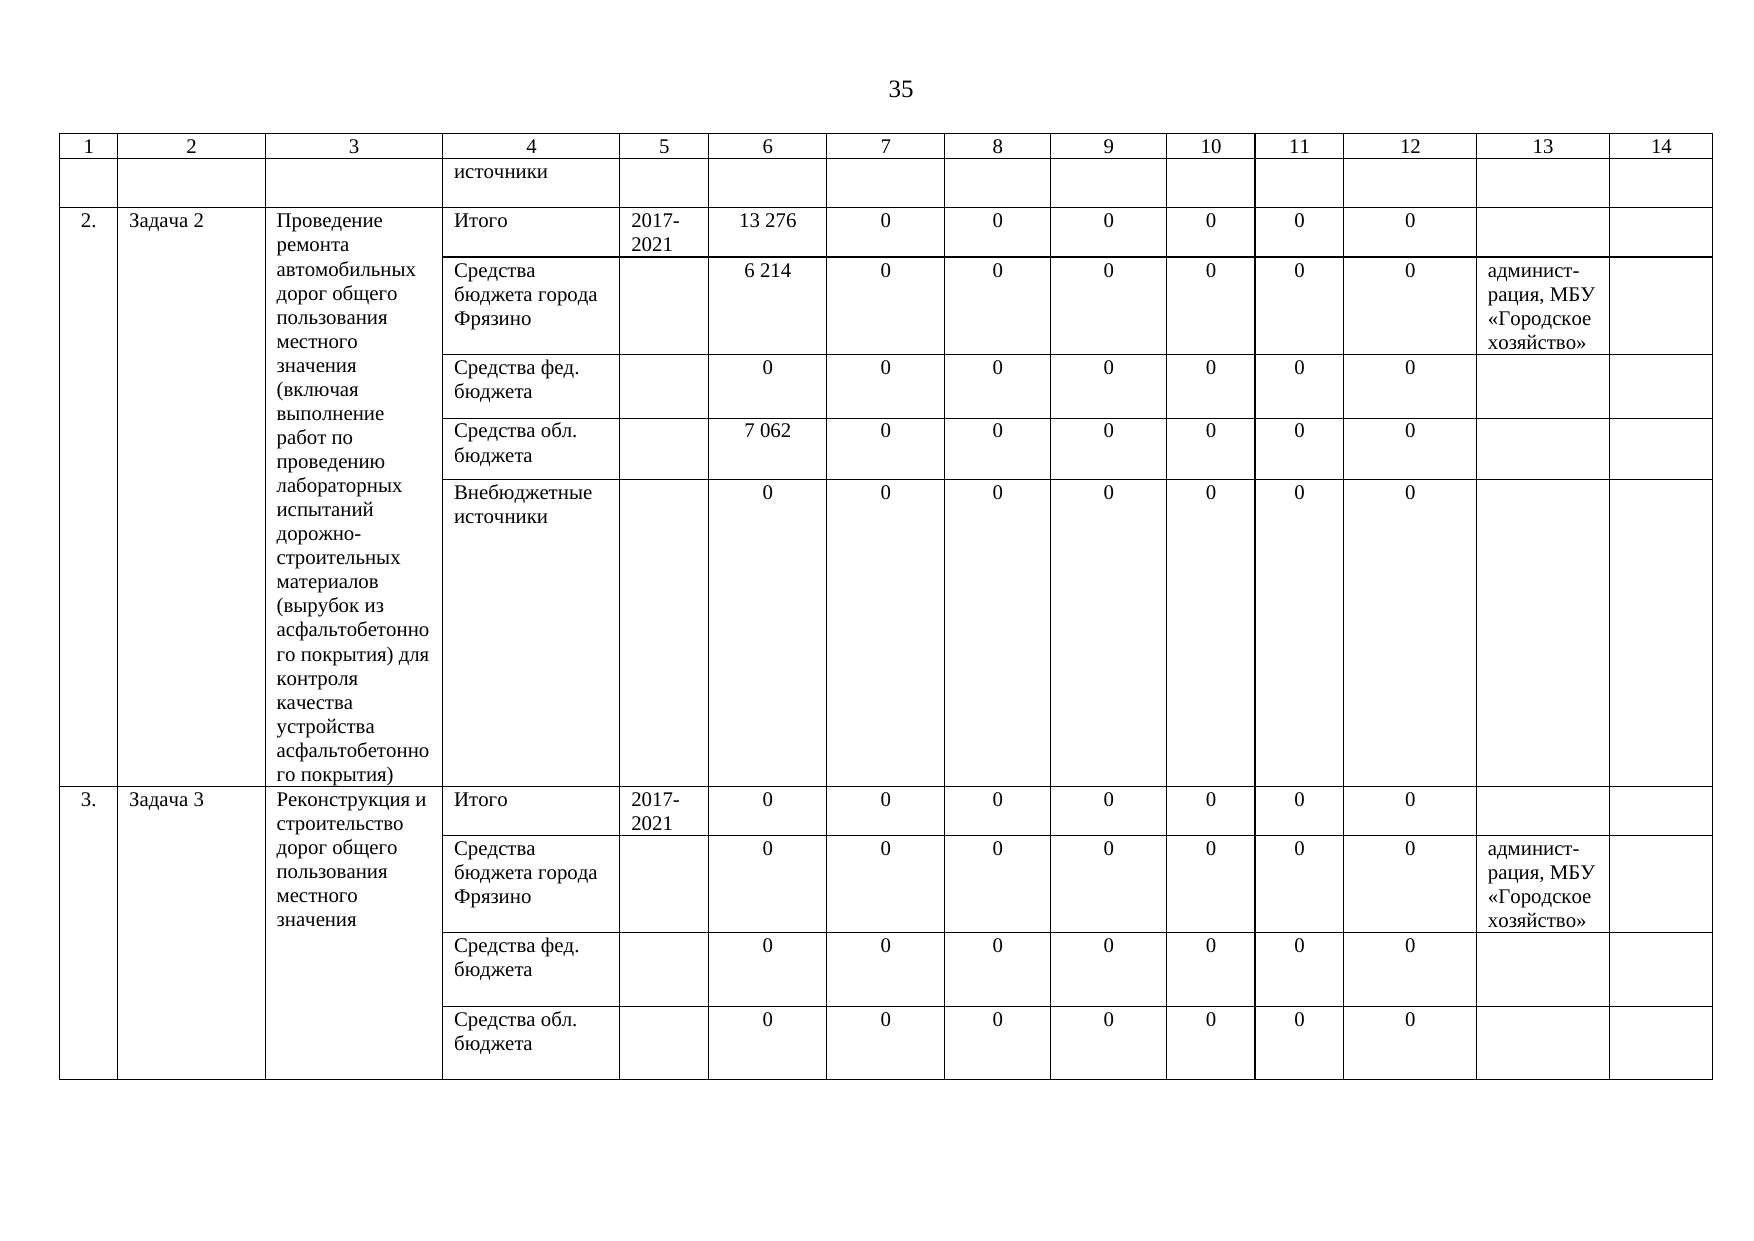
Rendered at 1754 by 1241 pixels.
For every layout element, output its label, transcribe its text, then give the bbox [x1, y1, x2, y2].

table_cell 0 [709, 480, 826, 786]
table_cell 0 [1051, 836, 1166, 932]
table_cell [1477, 419, 1609, 479]
table_cell 0 [1051, 787, 1166, 835]
table_cell 0 [1256, 159, 1343, 207]
table_cell 13 276 [709, 208, 826, 256]
table_cell [1610, 480, 1712, 786]
table_cell 2017-2021 [620, 208, 708, 256]
table_cell 0 [945, 1007, 1050, 1079]
table_cell 0 [827, 355, 944, 417]
table_cell [620, 1007, 708, 1079]
table_cell 0 [1051, 480, 1166, 786]
table_cell [1477, 787, 1609, 835]
table_cell 0 [1256, 480, 1343, 786]
table_cell [620, 480, 708, 786]
table_header 11 [1256, 134, 1343, 158]
table_cell 0 [1051, 258, 1166, 354]
table_header 12 [1344, 134, 1476, 158]
table_cell 0 [1256, 258, 1343, 354]
table_cell Средства фед. бюджета [443, 933, 619, 1006]
table_header 5 [620, 134, 708, 158]
table_header 2 [118, 134, 265, 158]
table_cell Внебюджетные источники [443, 159, 619, 207]
table_cell 0 [945, 258, 1050, 354]
table_cell 0 [1167, 933, 1254, 1006]
table_cell 0 [827, 836, 944, 932]
table_cell Средства обл. бюджета [443, 419, 619, 479]
table_cell 0 [1256, 836, 1343, 932]
table_cell 2017-2021 [620, 787, 708, 835]
table_cell [1477, 208, 1609, 256]
table_cell [1610, 208, 1712, 256]
table_cell 0 [945, 787, 1050, 835]
table_cell 0 [1256, 208, 1343, 256]
table_cell Средства обл. бюджета [443, 1007, 619, 1079]
table_cell [1610, 836, 1712, 932]
table_cell [1477, 1007, 1609, 1079]
table_cell [620, 933, 708, 1006]
table_header 4 [443, 134, 619, 158]
table_cell 0 [1256, 933, 1343, 1006]
table_header 13 [1477, 134, 1609, 158]
table_cell 0 [1167, 419, 1254, 479]
table_cell 0 [1051, 419, 1166, 479]
table_cell [1477, 159, 1609, 207]
table_cell 0 [1051, 1007, 1166, 1079]
table_header 9 [1051, 134, 1166, 158]
table_cell Внебюджетные источники [443, 480, 619, 786]
table_cell админист-рация, МБУ «Городское хозяйство» [1477, 258, 1609, 354]
table_cell [620, 355, 708, 417]
table_cell 0 [945, 933, 1050, 1006]
table_cell 0 [945, 836, 1050, 932]
table_cell Итого [443, 208, 619, 256]
table_cell 0 [945, 159, 1050, 207]
table_cell 0 [1344, 355, 1476, 417]
table_cell 0 [945, 208, 1050, 256]
table_cell 0 [827, 258, 944, 354]
table_cell 0 [1167, 787, 1254, 835]
table_cell 0 [827, 480, 944, 786]
table_cell 0 [827, 1007, 944, 1079]
table_cell 0 [709, 787, 826, 835]
table_header 3 [266, 134, 442, 158]
table_cell 3. [60, 787, 117, 1079]
table_header 1 [60, 134, 117, 158]
table_cell 0 [945, 355, 1050, 417]
table_cell 0 [827, 159, 944, 207]
table_header 8 [945, 134, 1050, 158]
table_cell [1610, 419, 1712, 479]
table_cell 0 [1344, 836, 1476, 932]
table_cell 0 [1167, 258, 1254, 354]
table_cell Средства бюджета города Фрязино [443, 258, 619, 354]
table_cell 0 [709, 159, 826, 207]
table_cell 0 [827, 419, 944, 479]
table_cell 7 062 [709, 419, 826, 479]
table_cell 0 [1167, 159, 1254, 207]
table_cell 0 [1344, 208, 1476, 256]
table_cell админист-рация, МБУ «Городское хозяйство» [1477, 836, 1609, 932]
table_cell 0 [1344, 159, 1476, 207]
table_cell 6 214 [709, 258, 826, 354]
table_cell [1610, 1007, 1712, 1079]
table_cell Средства бюджета города Фрязино [443, 836, 619, 932]
table_cell 0 [1256, 355, 1343, 417]
table_cell 0 [709, 933, 826, 1006]
table_header 7 [827, 134, 944, 158]
table_cell [1610, 355, 1712, 417]
table_cell 0 [945, 480, 1050, 786]
table_cell 0 [1051, 159, 1166, 207]
table_cell 0 [1051, 933, 1166, 1006]
table_cell 0 [1167, 836, 1254, 932]
table_cell 0 [1051, 355, 1166, 417]
table_cell 0 [1167, 1007, 1254, 1079]
table_cell 0 [1344, 1007, 1476, 1079]
table_cell 0 [1051, 208, 1166, 256]
table_header 10 [1167, 134, 1254, 158]
table_cell [620, 419, 708, 479]
table_cell 0 [1167, 480, 1254, 786]
table_cell 0 [1344, 419, 1476, 479]
table_cell 0 [945, 419, 1050, 479]
table_cell [620, 836, 708, 932]
table_cell [1610, 933, 1712, 1006]
table_cell [1477, 355, 1609, 417]
table_header 14 [1610, 134, 1712, 158]
table_cell 0 [1256, 419, 1343, 479]
table_cell 0 [827, 208, 944, 256]
table_cell 0 [1344, 933, 1476, 1006]
table_cell 2. [60, 208, 117, 786]
table_cell [1610, 159, 1712, 207]
table_cell [620, 258, 708, 354]
table_cell 0 [709, 1007, 826, 1079]
table_cell 0 [1256, 787, 1343, 835]
table_cell 0 [1344, 480, 1476, 786]
table_cell 0 [1167, 208, 1254, 256]
table_cell 0 [827, 933, 944, 1006]
table_cell [1477, 480, 1609, 786]
table_cell [1610, 787, 1712, 835]
table_cell Проведение ремонта автомобильных дорог общего пользования местного значения (включая выполнение работ по проведению лабораторных испытаний дорожно-строительных материалов (вырубок из асфальтобетонного покрытия) для контроля качества устройства асфальтобетонного покрытия) [266, 208, 442, 786]
table_cell 0 [709, 355, 826, 417]
table_cell 0 [827, 787, 944, 835]
table_cell Итого [443, 787, 619, 835]
table_cell 0 [1344, 258, 1476, 354]
table_cell 0 [1344, 787, 1476, 835]
table_header 6 [709, 134, 826, 158]
table_cell [1477, 933, 1609, 1006]
table_cell Реконструкция и строительство дорог общего пользования местного значения [266, 787, 442, 1079]
table_cell [620, 159, 708, 207]
table_cell [1610, 258, 1712, 354]
table_cell Средства фед. бюджета [443, 355, 619, 417]
table_cell Задача 3 [118, 787, 265, 1079]
table_cell 0 [1167, 355, 1254, 417]
table_cell 0 [1256, 1007, 1343, 1079]
table_cell 0 [709, 836, 826, 932]
table_cell Задача 2 [118, 208, 265, 786]
